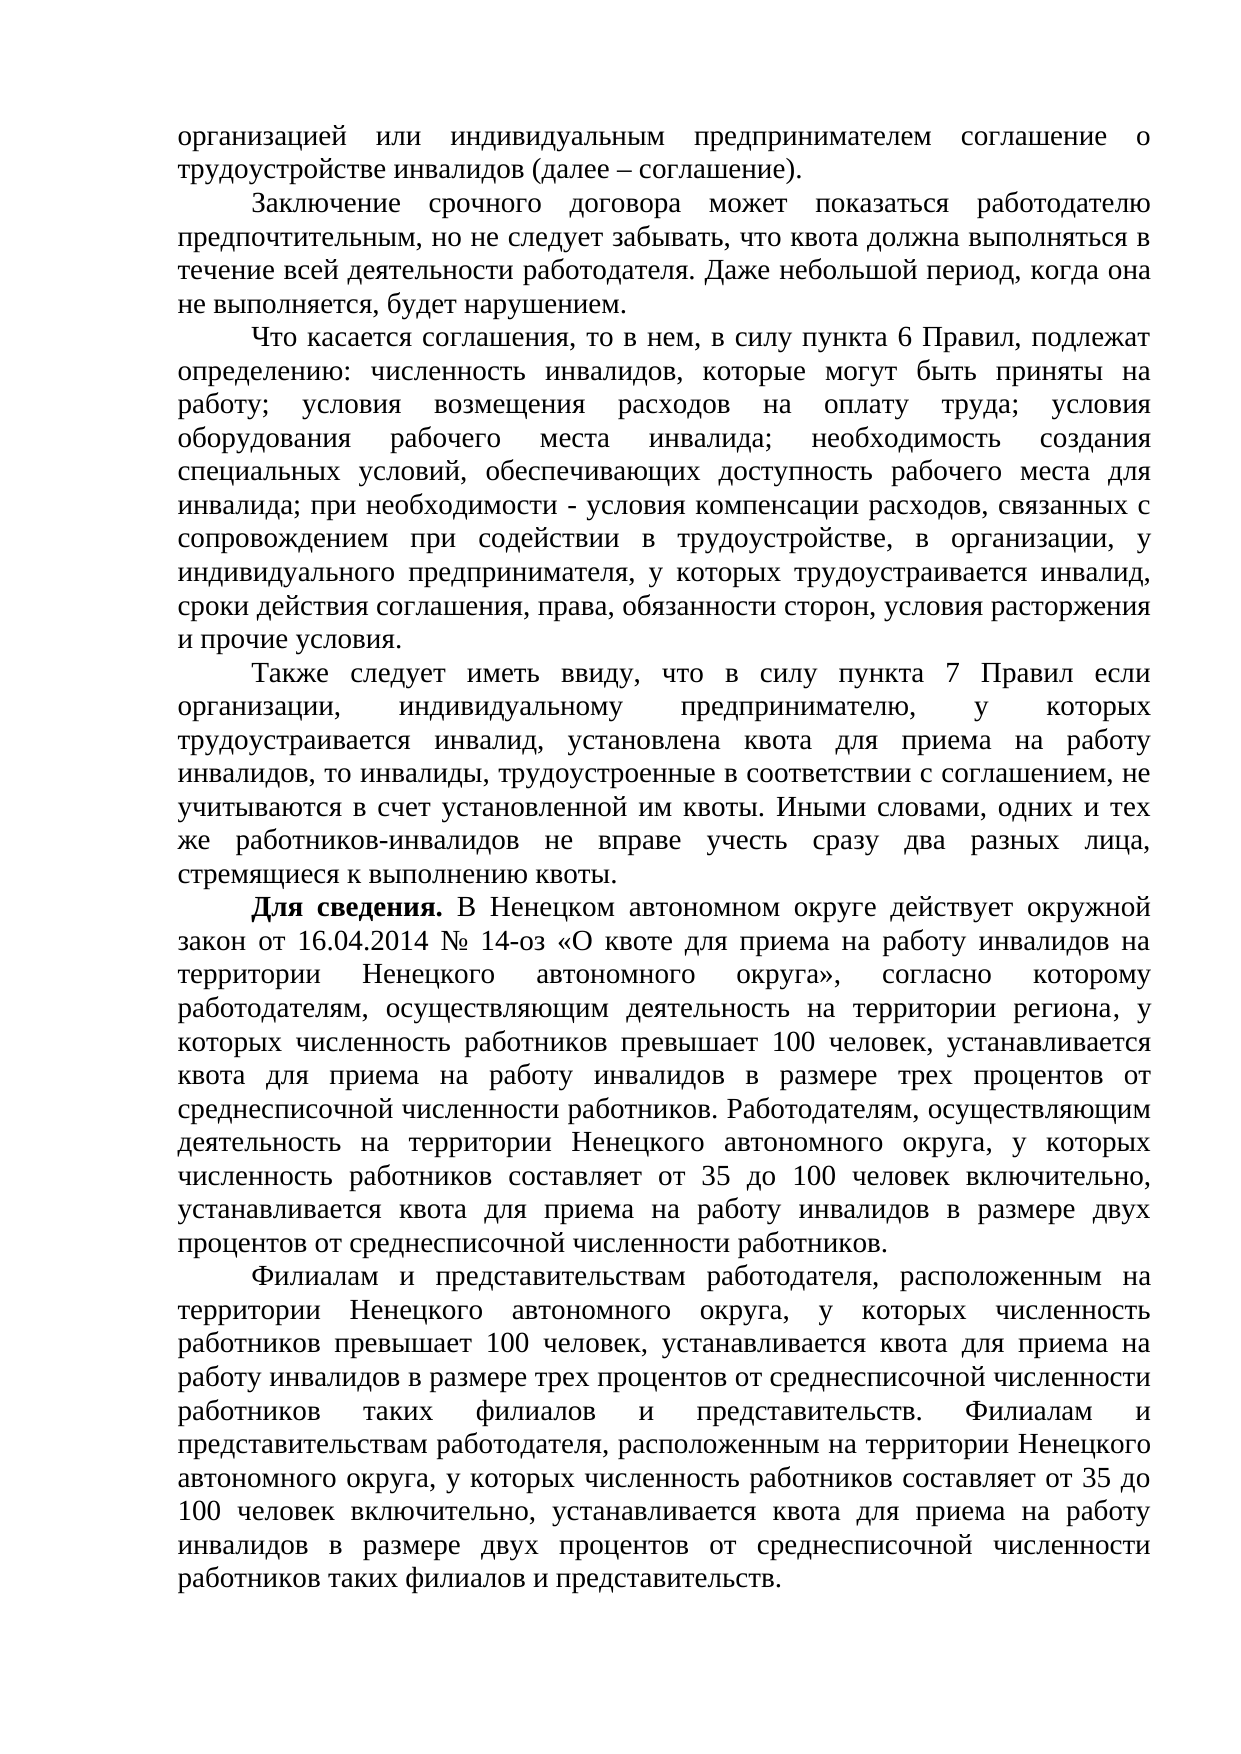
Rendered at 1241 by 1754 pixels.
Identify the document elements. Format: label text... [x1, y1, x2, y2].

text Для сведения. В Ненецком автономном округе действует окружной закон от 16.04.2014 № 14-оз «О квоте для приема на работу инвалидов на территории Ненецкого автономного округа», согласно которому работодателям, осуществляющим деятельность на территории региона, у которых численность работников превышает 100 человек, устанавливается квота для приема на работу инвалидов в размере трех процентов от среднесписочной численности работников. Работодателям, осуществляющим деятельность на территории Ненецкого автономного округа, у которых численность работников составляет от 35 до 100 человек включительно, устанавливается квота для приема на работу инвалидов в размере двух процентов от среднесписочной численности работников. [177, 889, 1152, 1258]
text Заключение срочного договора может показаться работодателю предпочтительным, но не следует забывать, что квота должна выполняться в течение всей деятельности работодателя. Даже небольшой период, когда она не выполняется, будет нарушением. [177, 185, 1152, 319]
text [177, 118, 1152, 185]
text Что касается соглашения, то в нем, в силу пункта 6 Правил, подлежат определению: численность инвалидов, которые могут быть приняты на работу; условия возмещения расходов на оплату труда; условия оборудования рабочего места инвалида; необходимость создания специальных условий, обеспечивающих доступность рабочего места для инвалида; при необходимости - условия компенсации расходов, связанных с сопровождением при содействии в трудоустройстве, в организации, у индивидуального предпринимателя, у которых трудоустраивается инвалид, сроки действия соглашения, права, обязанности сторон, условия расторжения и прочие условия. [177, 319, 1152, 655]
text Филиалам и представительствам работодателя, расположенным на территории Ненецкого автономного округа, у которых численность работников превышает 100 человек, устанавливается квота для приема на работу инвалидов в размере трех процентов от среднесписочной численности работников таких филиалов и представительств. Филиалам и представительствам работодателя, расположенным на территории Ненецкого автономного округа, у которых численность работников составляет от 35 до 100 человек включительно, устанавливается квота для приема на работу инвалидов в размере двух процентов от среднесписочной численности работников таких филиалов и представительств. [177, 1258, 1152, 1594]
text Также следует иметь ввиду, что в силу пункта 7 Правил если организации, индивидуальному предпринимателю, у которых трудоустраивается инвалид, установлена квота для приема на работу инвалидов, то инвалиды, трудоустроенные в соответствии с соглашением, не учитываются в счет установленной им квоты. Иными словами, одних и тех же работников-инвалидов не вправе учесть сразу два разных лица, стремящиеся к выполнению квоты. [177, 655, 1152, 889]
